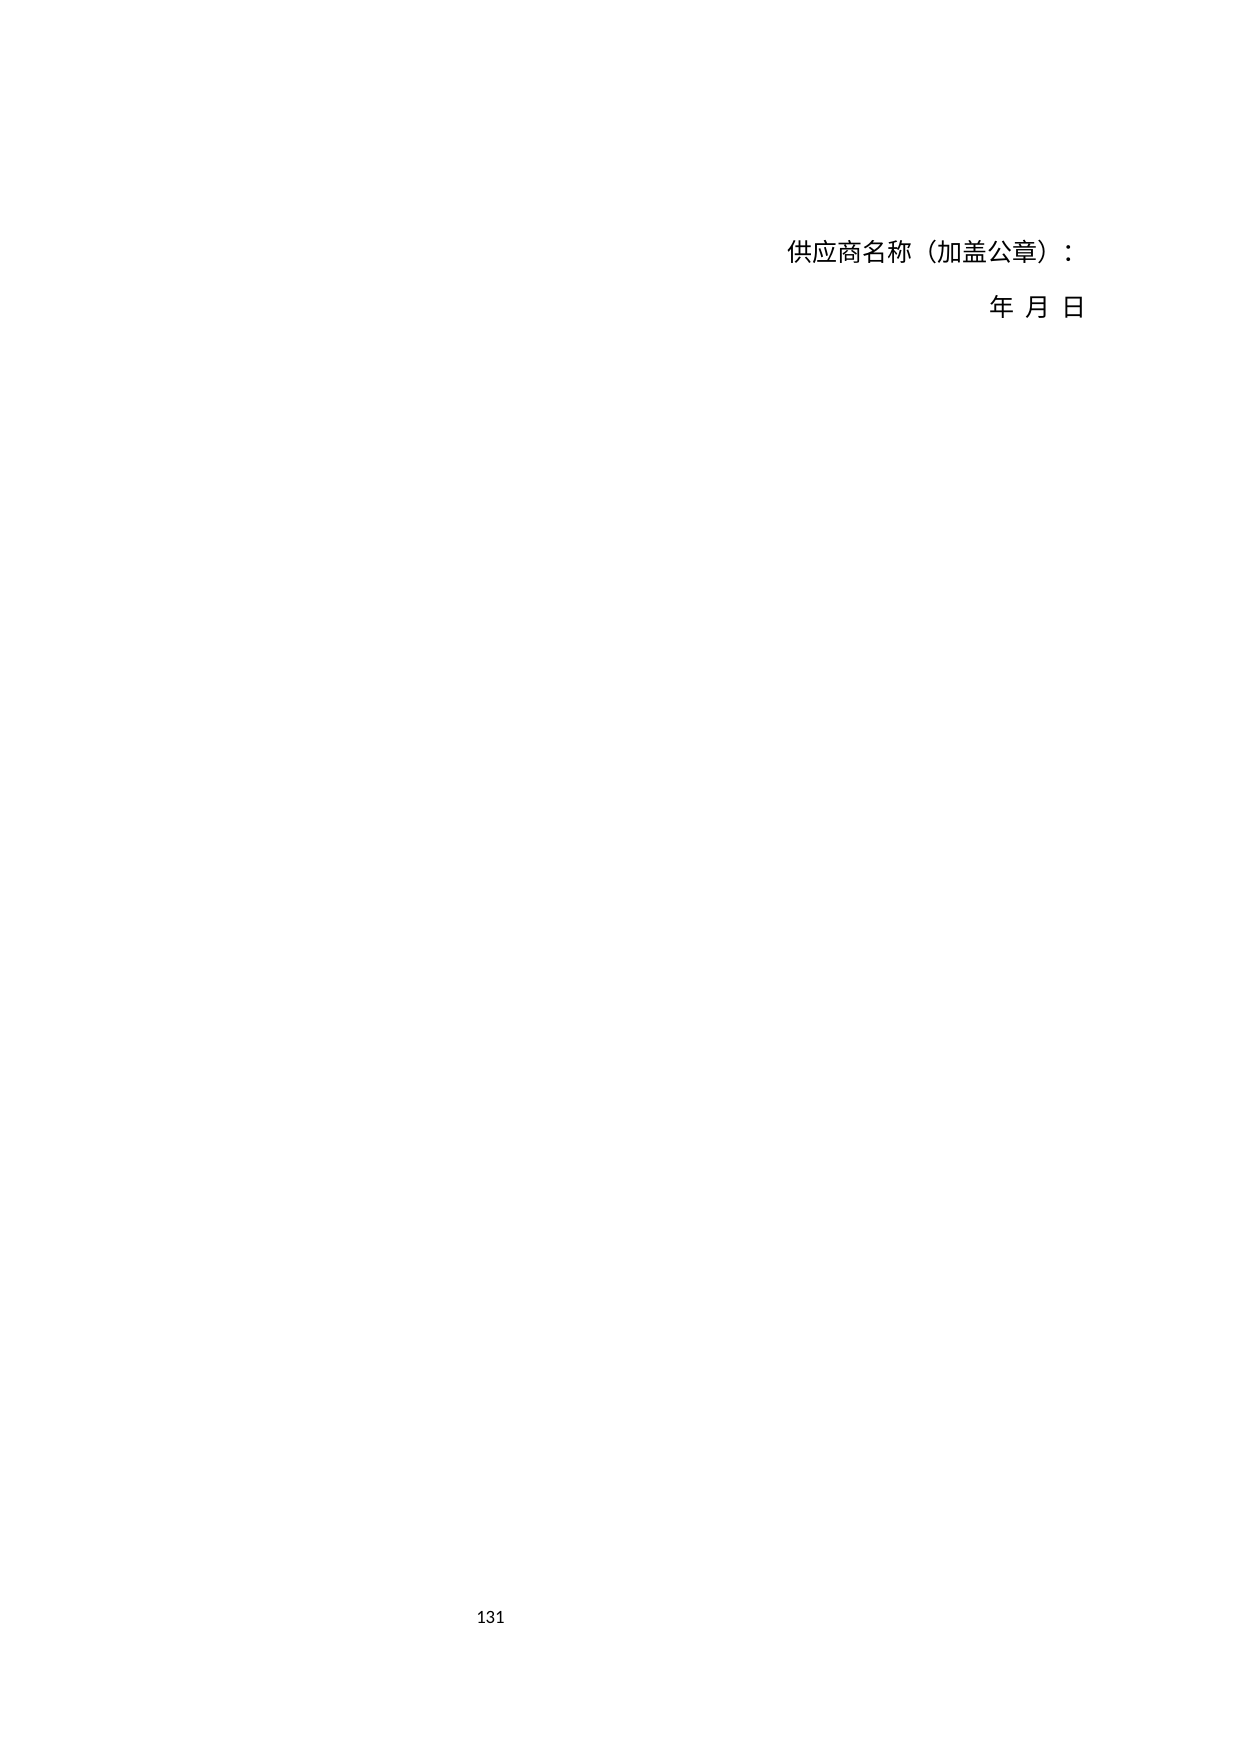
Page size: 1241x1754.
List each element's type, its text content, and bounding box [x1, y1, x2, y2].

text 年 月 日 [165, 287, 1087, 323]
text 供应商名称（加盖公章）： [165, 233, 1087, 269]
